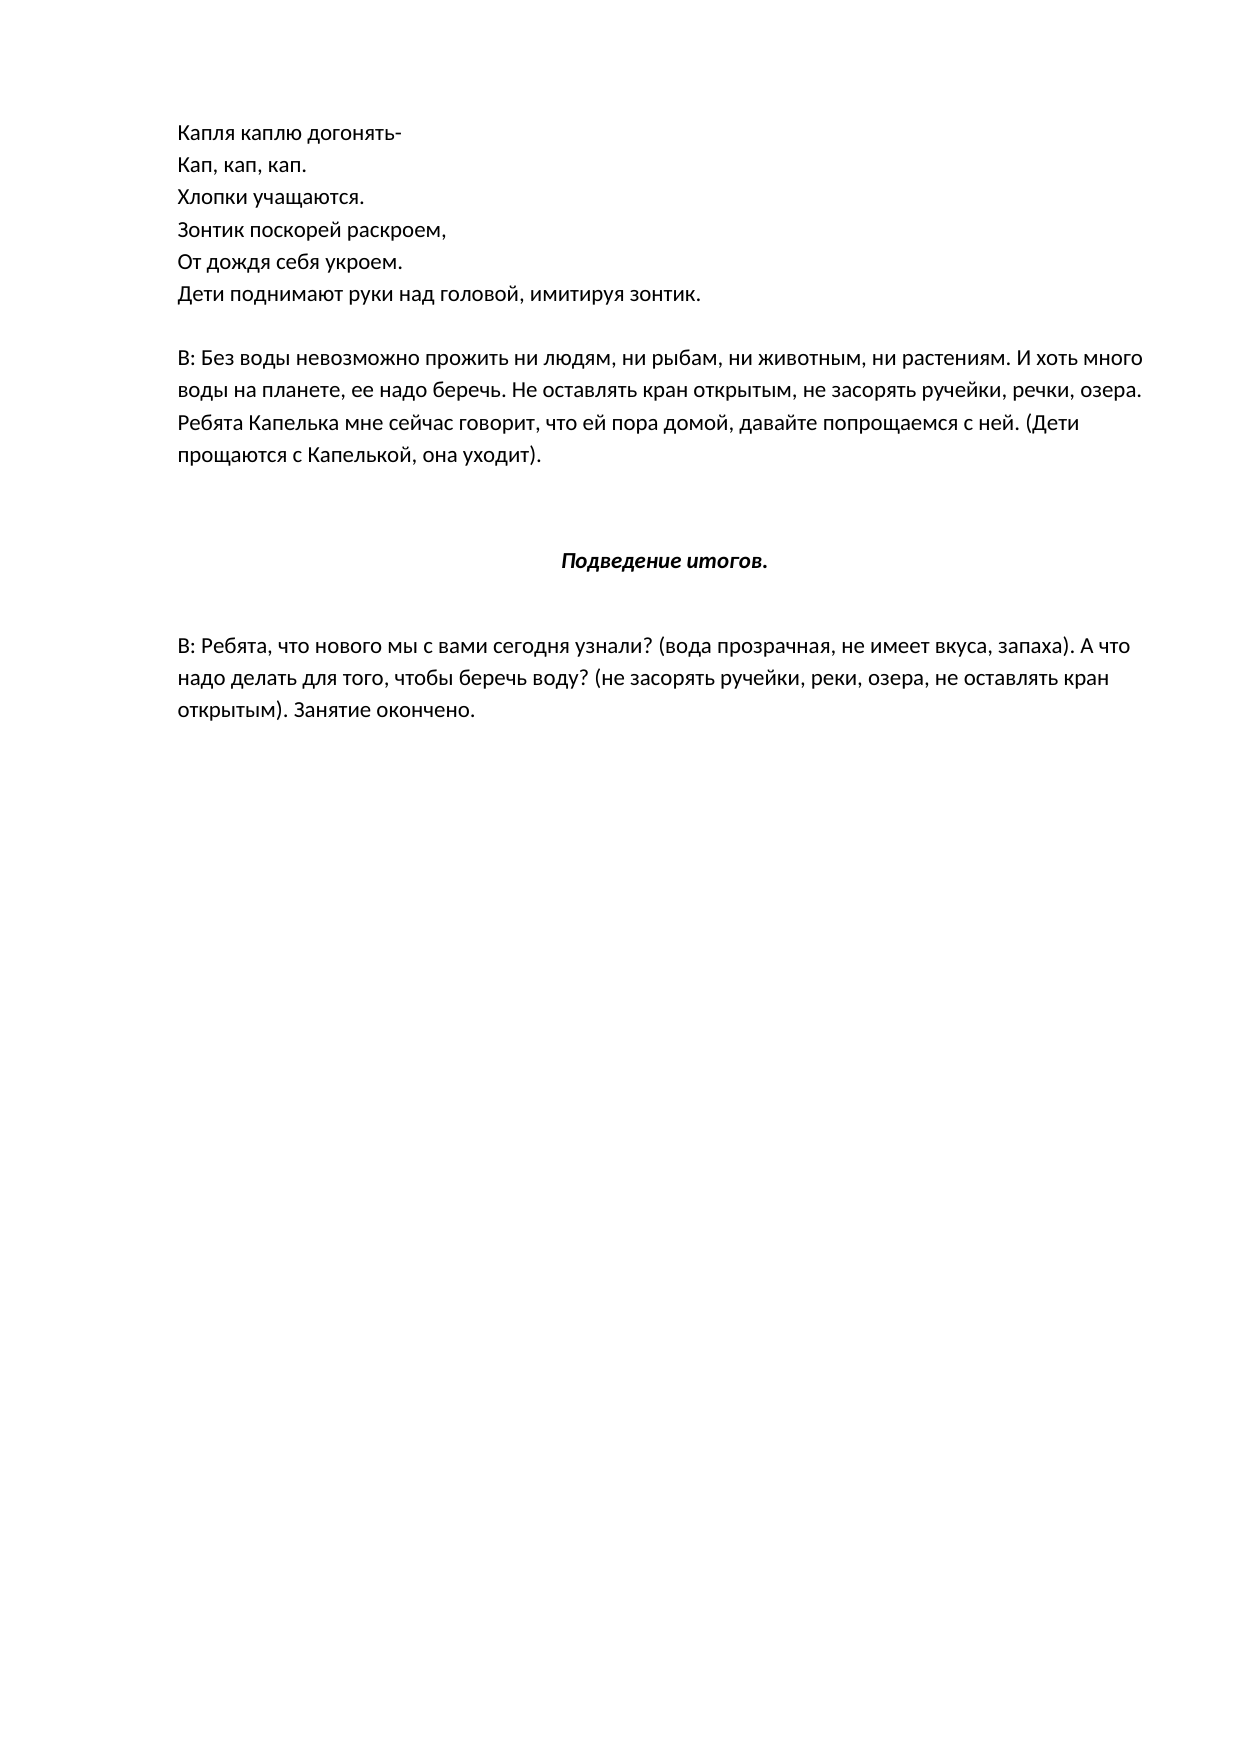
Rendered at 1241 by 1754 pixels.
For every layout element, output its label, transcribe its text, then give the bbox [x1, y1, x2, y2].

text Подведение итогов. [177, 546, 1152, 574]
text В: Ребята, что нового мы с вами сегодня узнали? (вода прозрачная, не имеет вкуса, запаха). А что надо делать для того, чтобы беречь воду? (не засорять ручейки, реки, озера, не оставлять кран открытым). Занятие окончено. [177, 599, 1152, 724]
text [177, 118, 1152, 468]
